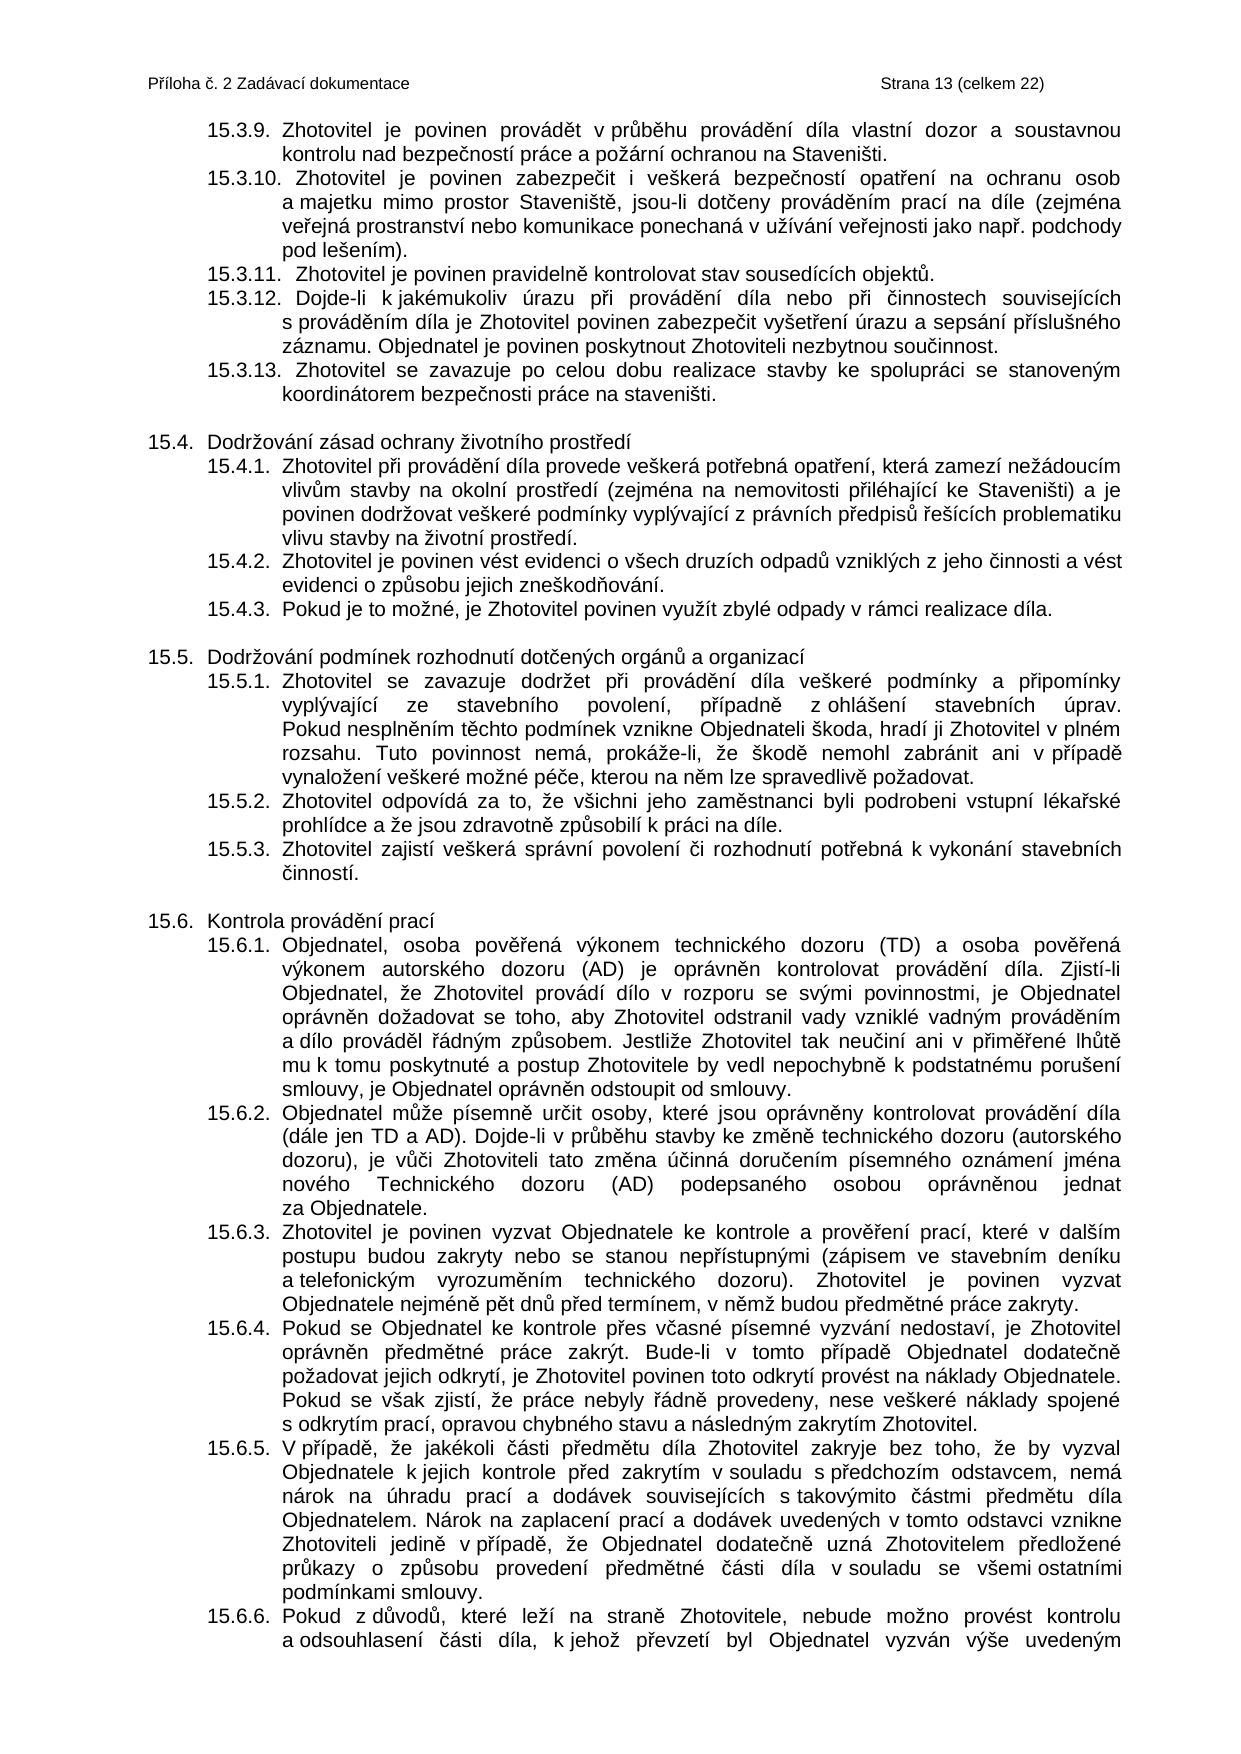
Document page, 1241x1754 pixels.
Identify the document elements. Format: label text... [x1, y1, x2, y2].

list Zhotovitel zajistí veškerá správní povolení či rozhodnutí potřebná k vykonání stavebních činností. [207, 837, 1122, 885]
list Objednatel, osoba pověřená výkonem technického dozoru (TD) a osoba pověřená výkonem autorského dozoru (AD) je oprávněn kontrolovat provádění díla. Zjistí-li Objednatel, že Zhotovitel provádí dílo v rozporu se svými povinnostmi, je Objednatel oprávněn dožadovat se toho, aby Zhotovitel odstranil vady vzniklé vadným prováděním a dílo prováděl řádným způsobem. Jestliže Zhotovitel tak neučiní ani v přiměřené lhůtě mu k tomu poskytnuté a postup Zhotovitele by vedl nepochybně k podstatnému porušení smlouvy, je Objednatel oprávněn odstoupit od smlouvy. [207, 933, 1122, 1100]
list Dojde-li k jakémukoliv úrazu při provádění díla nebo při činnostech souvisejících s prováděním díla je Zhotovitel povinen zabezpečit vyšetření úrazu a sepsání příslušného záznamu. Objednatel je povinen poskytnout Zhotoviteli nezbytnou součinnost. [207, 286, 1122, 358]
list Zhotovitel je povinen vést evidenci o všech druzích odpadů vzniklých z jeho činnosti a vést evidenci o způsobu jejich zneškodňování. [207, 549, 1122, 597]
list Pokud se Objednatel ke kontrole přes včasné písemné vyzvání nedostaví, je Zhotovitel oprávněn předmětné práce zakrýt. Bude-li v tomto případě Objednatel dodatečně požadovat jejich odkrytí, je Zhotovitel povinen toto odkrytí provést na náklady Objednatele. Pokud se však zjistí, že práce nebyly řádně provedeny, nese veškeré náklady spojené s odkrytím prací, opravou chybného stavu a následným zakrytím Zhotovitel. [207, 1316, 1122, 1436]
list Zhotovitel je povinen provádět v průběhu provádění díla vlastní dozor a soustavnou kontrolu nad bezpečností práce a požární ochranou na Staveništi. [207, 118, 1122, 166]
list Zhotovitel se zavazuje dodržet při provádění díla veškeré podmínky a připomínky vyplývající ze stavebního povolení, případně z ohlášení stavebních úprav. Pokud nesplněním těchto podmínek vznikne Objednateli škoda, hradí ji Zhotovitel v plném rozsahu. Tuto povinnost nemá, prokáže-li, že škodě nemohl zabránit ani v případě vynaložení veškeré možné péče, kterou na něm lze spravedlivě požadovat. [207, 669, 1122, 789]
list Dodržování podmínek rozhodnutí dotčených orgánů a organizací [148, 645, 1122, 669]
list Zhotovitel je povinen vyzvat Objednatele ke kontrole a prověření prací, které v dalším postupu budou zakryty nebo se stanou nepřístupnými (zápisem ve stavebním deníku a telefonickým vyrozuměním technického dozoru). Zhotovitel je povinen vyzvat Objednatele nejméně pět dnů před termínem, v němž budou předmětné práce zakryty. [207, 1220, 1122, 1316]
list Kontrola provádění prací [148, 909, 1122, 933]
list Dodržování zásad ochrany životního prostředí [148, 429, 1122, 453]
list Zhotovitel při provádění díla provede veškerá potřebná opatření, která zamezí nežádoucím vlivům stavby na okolní prostředí (zejména na nemovitosti přiléhající ke Staveništi) a je povinen dodržovat veškeré podmínky vyplývající z právních předpisů řešících problematiku vlivu stavby na životní prostředí. [207, 453, 1122, 549]
list Zhotovitel se zavazuje po celou dobu realizace stavby ke spolupráci se stanoveným koordinátorem bezpečnosti práce na staveništi. [207, 358, 1122, 406]
list V případě, že jakékoli části předmětu díla Zhotovitel zakryje bez toho, že by vyzval Objednatele k jejich kontrole před zakrytím v souladu s předchozím odstavcem, nemá nárok na úhradu prací a dodávek souvisejících s takovýmito částmi předmětu díla Objednatelem. Nárok na zaplacení prací a dodávek uvedených v tomto odstavci vznikne Zhotoviteli jedině v případě, že Objednatel dodatečně uzná Zhotovitelem předložené průkazy o způsobu provedení předmětné části díla v souladu se všemi ostatními podmínkami smlouvy. [207, 1436, 1122, 1603]
list Objednatel může písemně určit osoby, které jsou oprávněny kontrolovat provádění díla (dále jen TD a AD). Dojde-li v průběhu stavby ke změně technického dozoru (autorského dozoru), je vůči Zhotoviteli tato změna účinná doručením písemného oznámení jména nového Technického dozoru (AD) podepsaného osobou oprávněnou jednat za Objednatele. [207, 1100, 1122, 1220]
list Zhotovitel je povinen pravidelně kontrolovat stav sousedících objektů. [207, 262, 1122, 286]
list Zhotovitel je povinen zabezpečit i veškerá bezpečností opatření na ochranu osob a majetku mimo prostor Staveniště, jsou-li dotčeny prováděním prací na díle (zejména veřejná prostranství nebo komunikace ponechaná v užívání veřejnosti jako např. podchody pod lešením). [207, 166, 1122, 262]
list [207, 1603, 1122, 1651]
list Zhotovitel odpovídá za to, že všichni jeho zaměstnanci byli podrobeni vstupní lékařské prohlídce a že jsou zdravotně způsobilí k práci na díle. [207, 789, 1122, 837]
list Pokud je to možné, je Zhotovitel povinen využít zbylé odpady v rámci realizace díla. [207, 597, 1122, 621]
